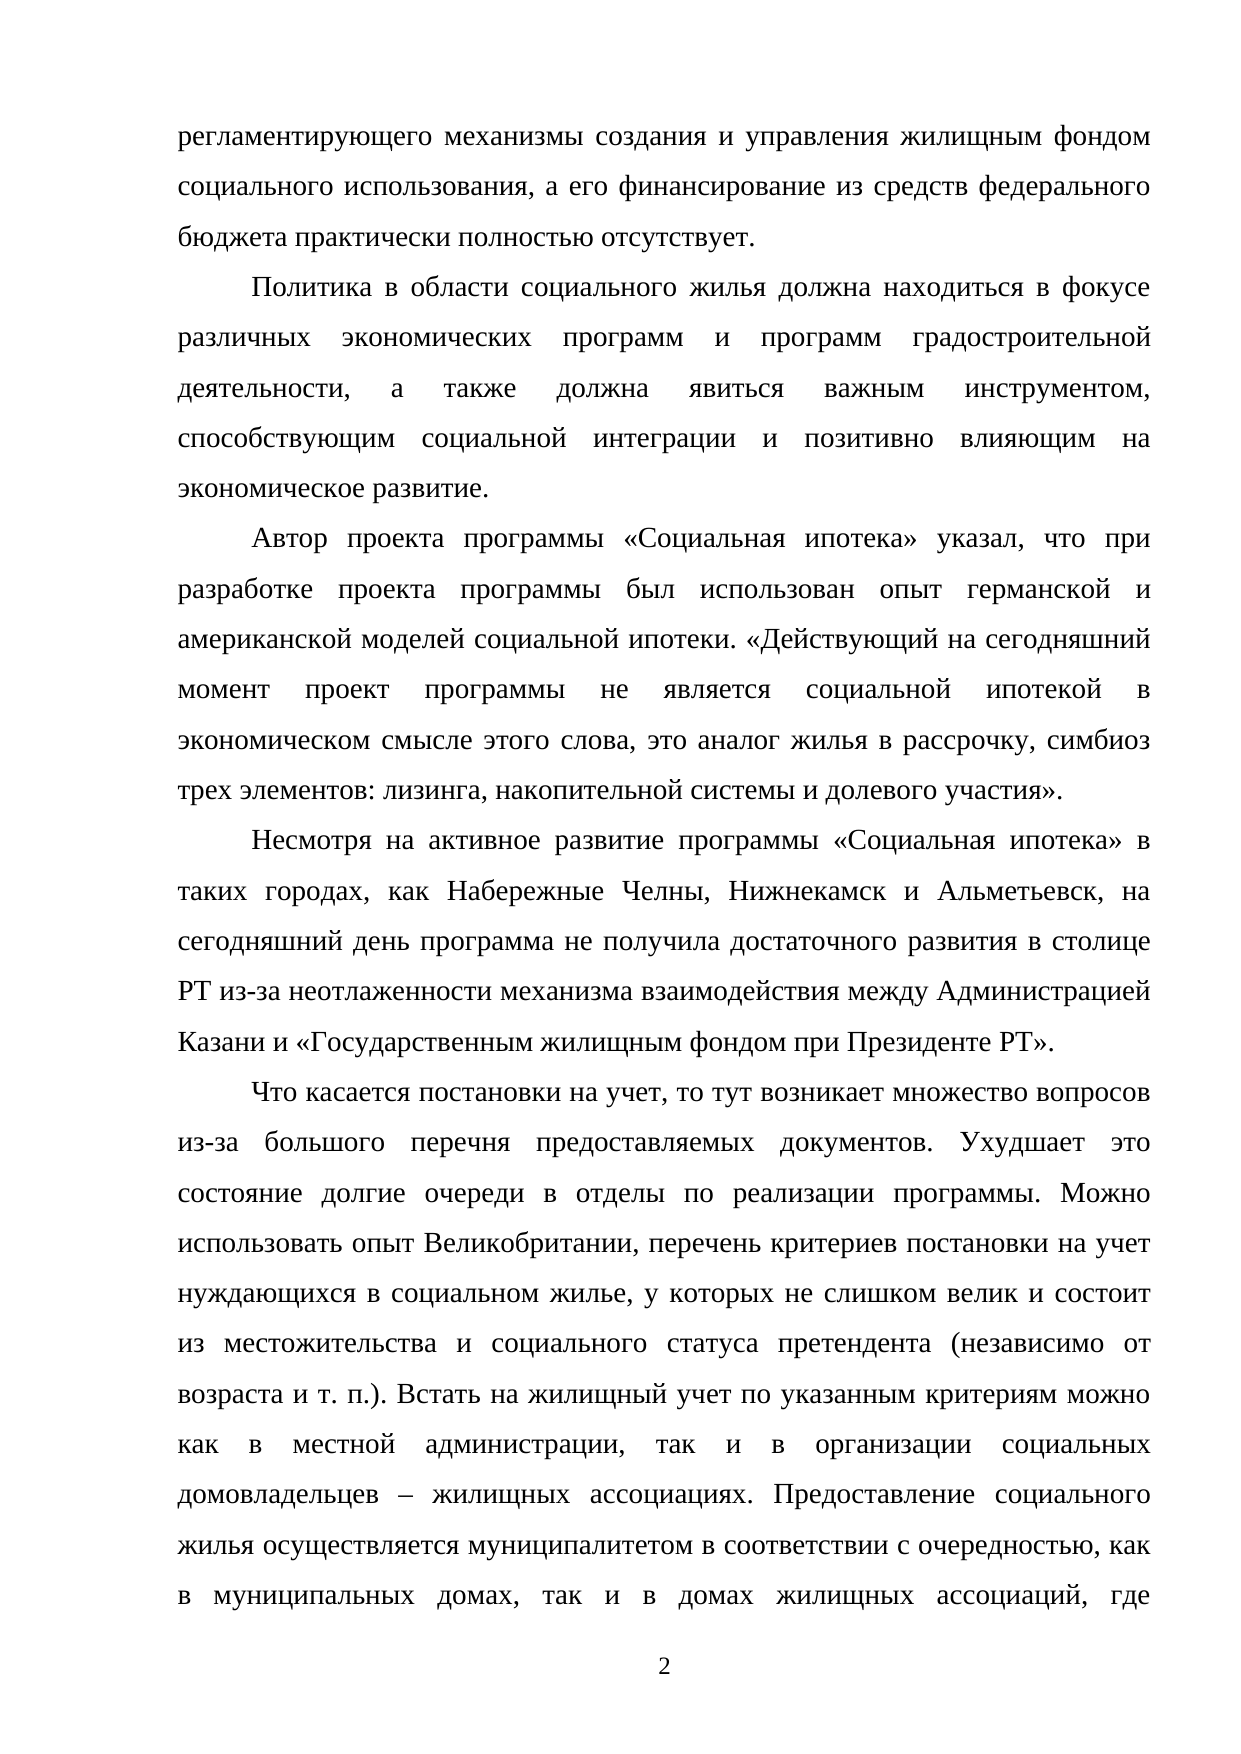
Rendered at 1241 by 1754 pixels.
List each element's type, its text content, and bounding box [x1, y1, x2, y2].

text Несмотря на активное развитие программы «Социальная ипотека» в таких городах, как Набережные Челны, Нижнекамск и Альметьевск, на сегодняшний день программа не получила достаточного развития в столице РТ из-за неотлаженности механизма взаимодействия между Администрацией Казани и «Государственным жилищным фондом при Президенте РТ». [177, 822, 1152, 1057]
text Автор проекта программы «Социальная ипотека» указал, что при разработке проекта программы был использован опыт германской и американской моделей социальной ипотеки. «Действующий на сегодняшний момент проект программы не является социальной ипотекой в экономическом смысле этого слова, это аналог жилья в рассрочку, симбиоз трех элементов: лизинга, накопительной системы и долевого участия». [177, 521, 1152, 806]
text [177, 1074, 1152, 1611]
text Политика в области социального жилья должна находиться в фокусе различных экономических программ и программ градостроительной деятельности, а также должна явиться важным инструментом, способствующим социальной интеграции и позитивно влияющим на экономическое развитие. [177, 269, 1152, 504]
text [177, 118, 1152, 252]
